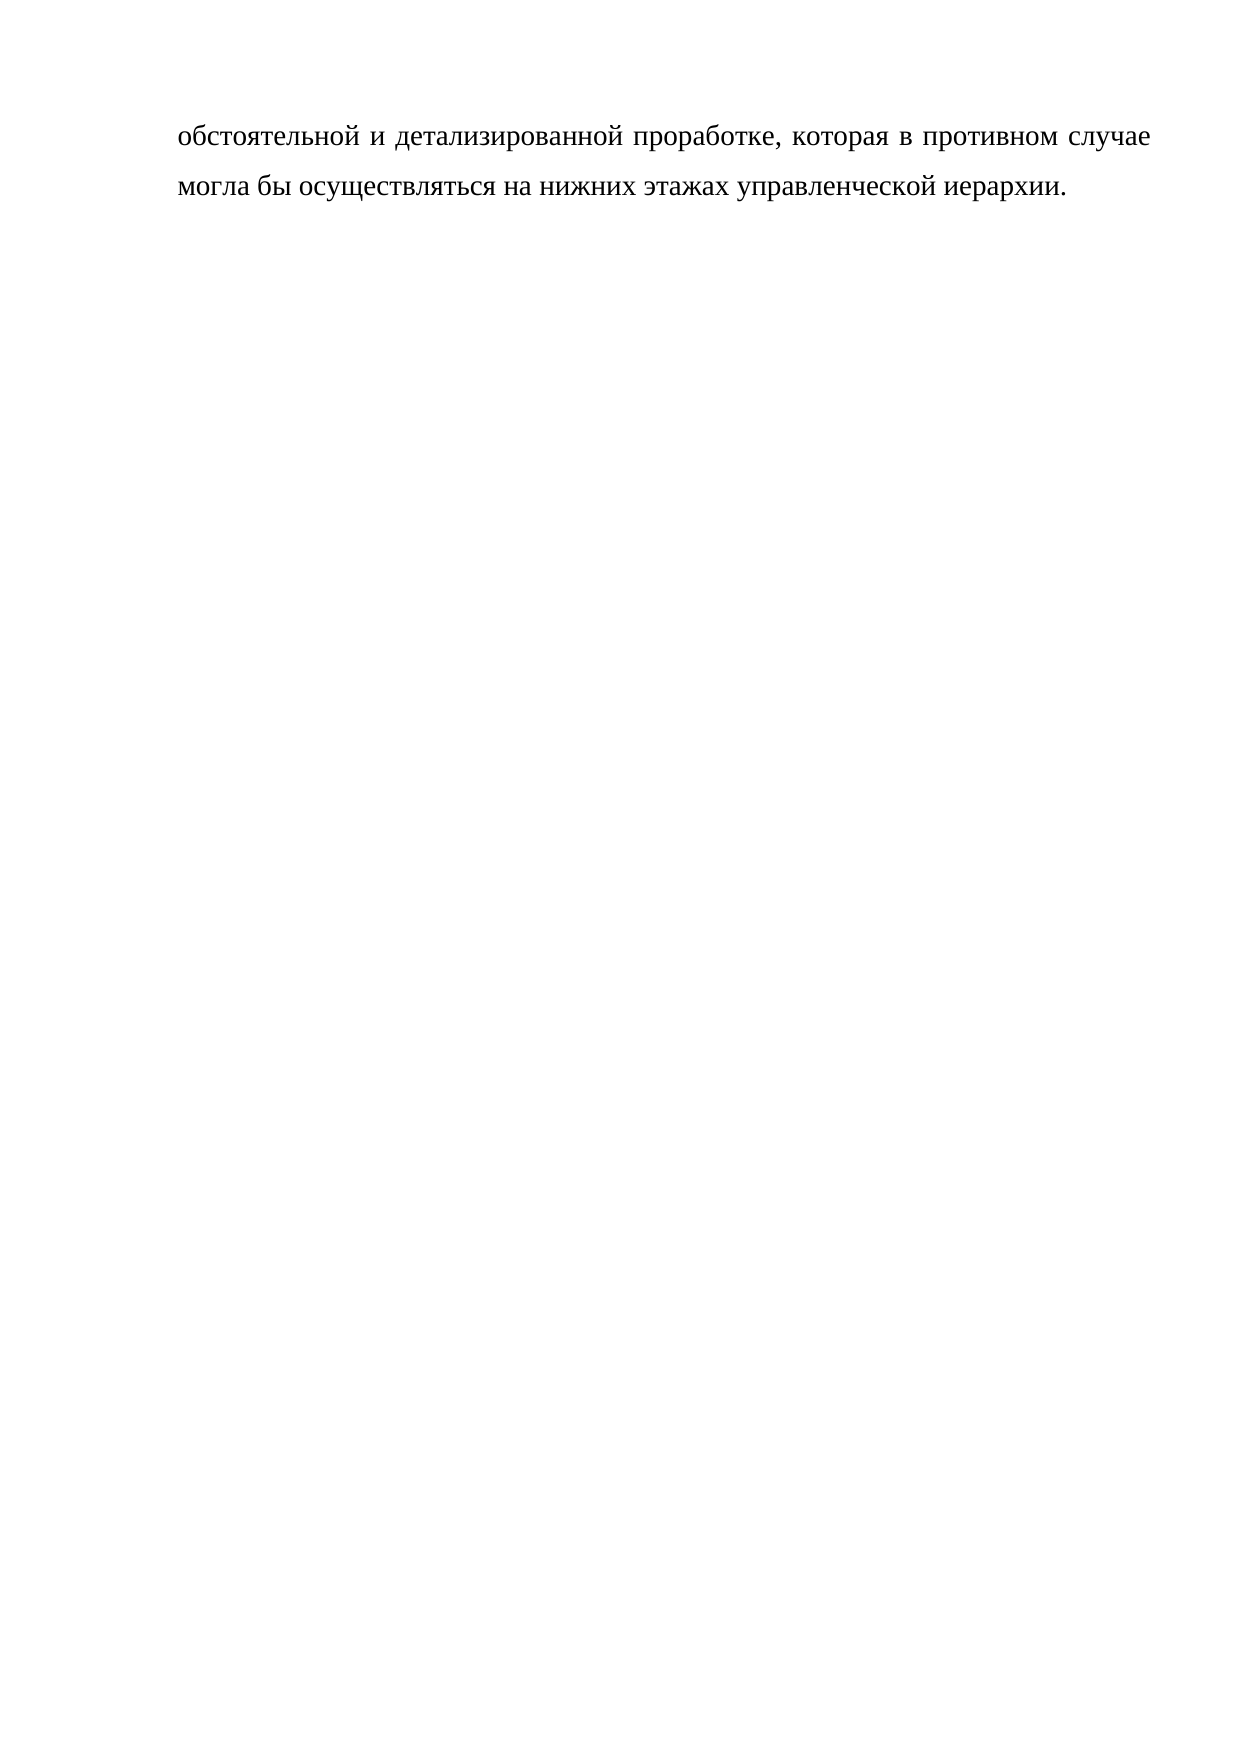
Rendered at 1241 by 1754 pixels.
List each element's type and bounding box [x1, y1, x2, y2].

text [177, 118, 1152, 202]
